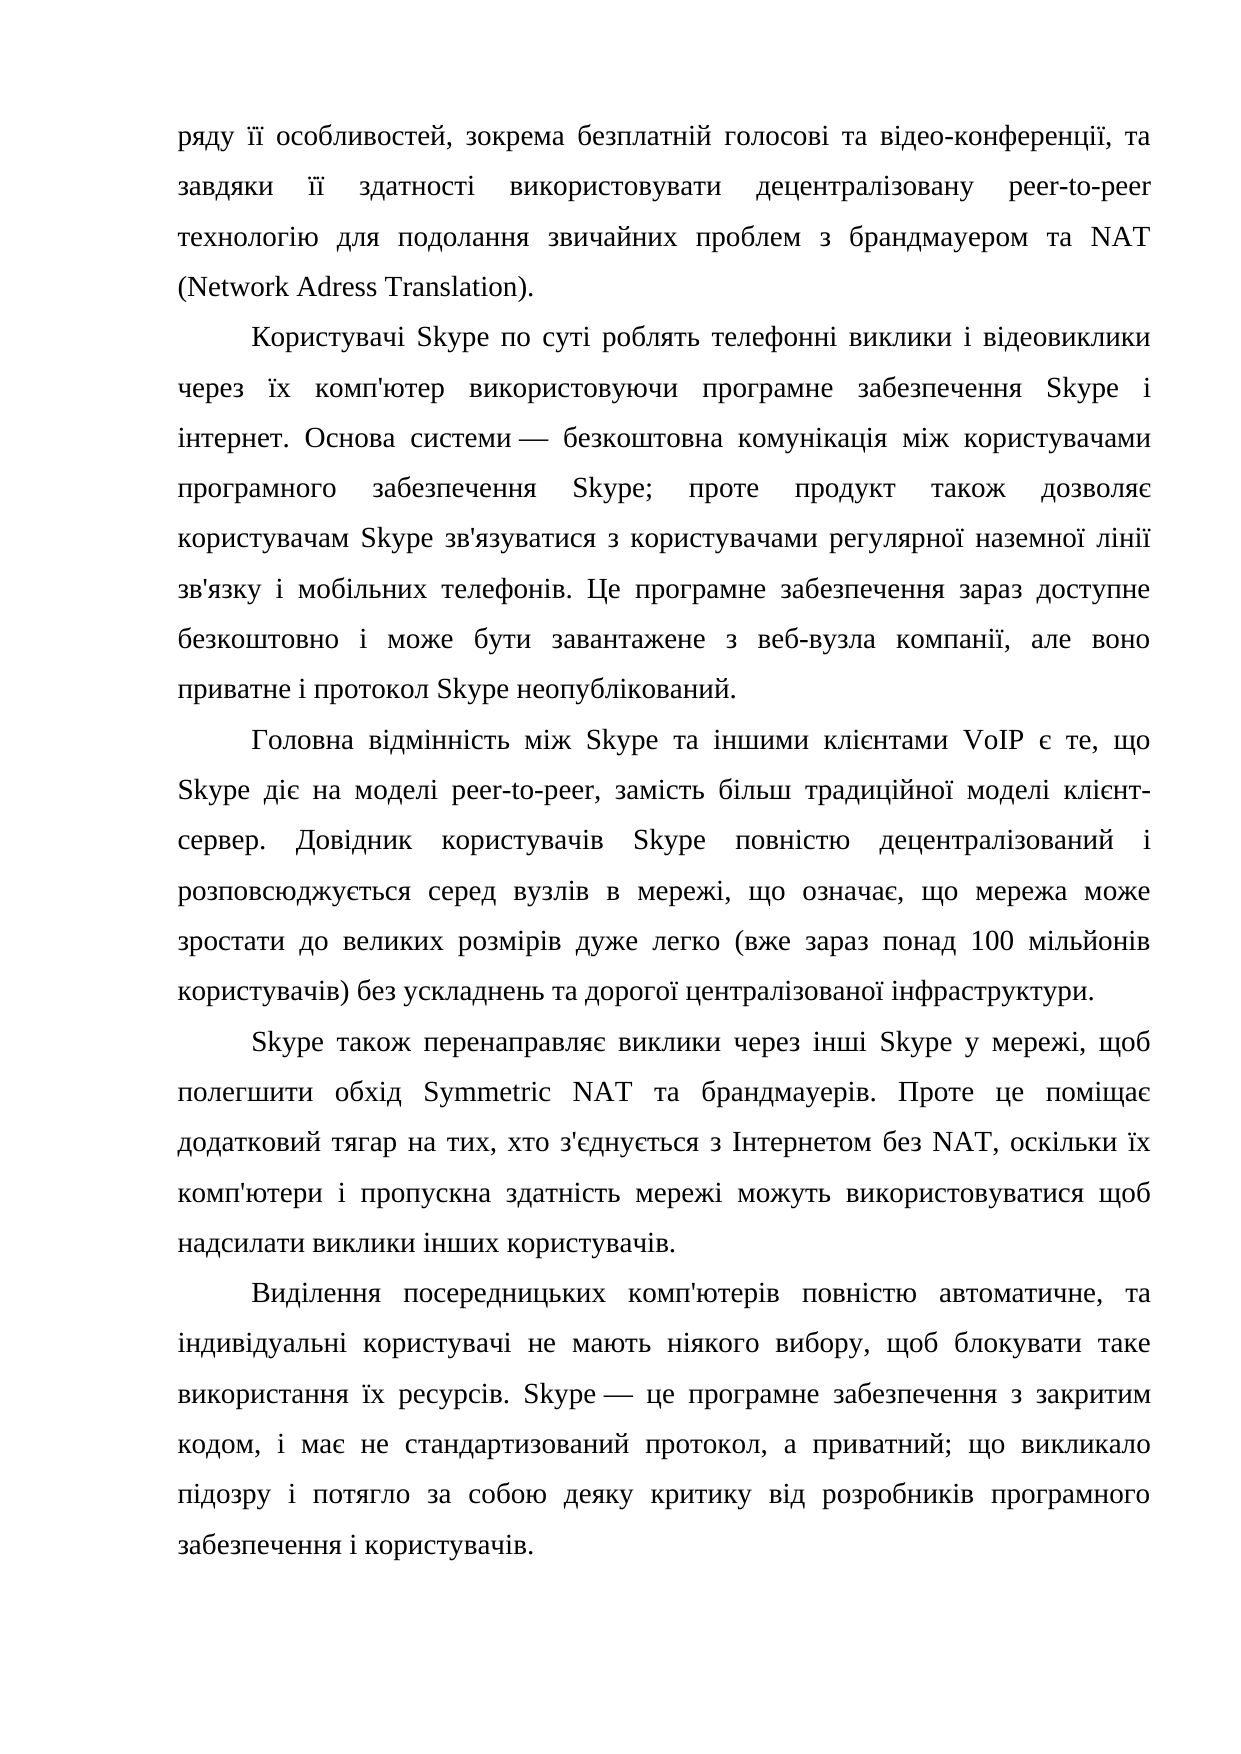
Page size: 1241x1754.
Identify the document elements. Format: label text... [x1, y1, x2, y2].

text Користувачі Skype по суті роблять телефонні виклики і відеовиклики через їх комп'ютер використовуючи програмне забезпечення Skype і інтернет. Основа системи — безкоштовна комунікація між користувачами програмного забезпечення Skype; проте продукт також дозволяє користувачам Skype зв'язуватися з користувачами регулярної наземної лінії зв'язку і мобільних телефонів. Це програмне забезпечення зараз доступне безкоштовно і може бути завантажене з веб-вузла компанії, але воно приватне і протокол Skype неопублікований. [177, 319, 1152, 705]
text Головна відмінність між Skype та іншими клієнтами VoIP є те, що Skype діє на моделі peer-to-peer, замість більш традиційної моделі клієнт-сервер. Довідник користувачів Skype повністю децентралізований і розповсюджується серед вузлів в мережі, що означає, що мережа може зростати до великих розмірів дуже легко (вже зараз понад 100 мільйонів користувачів) без ускладнень та дорогої централізованої інфраструктури. [177, 722, 1152, 1007]
text Виділення посередницьких комп'ютерів повністю автоматичне, та індивідуальні користувачі не мають ніякого вибору, щоб блокувати таке використання їх ресурсів. Skype — це програмне забезпечення з закритим кодом, і має не стандартизований протокол, а приватний; що викликало підозру і потягло за собою деяку критику від розробників програмного забезпечення і користувачів. [177, 1275, 1152, 1560]
text Skype також перенаправляє виклики через інші Skype у мережі, щоб полегшити обхід Symmetric NAT та брандмауерів. Проте це поміщає додатковий тягар на тих, хто з'єднується з Інтернетом без NAT, оскільки їх комп'ютери і пропускна здатність мережі можуть використовуватися щоб надсилати виклики інших користувачів. [177, 1024, 1152, 1258]
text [177, 118, 1152, 303]
